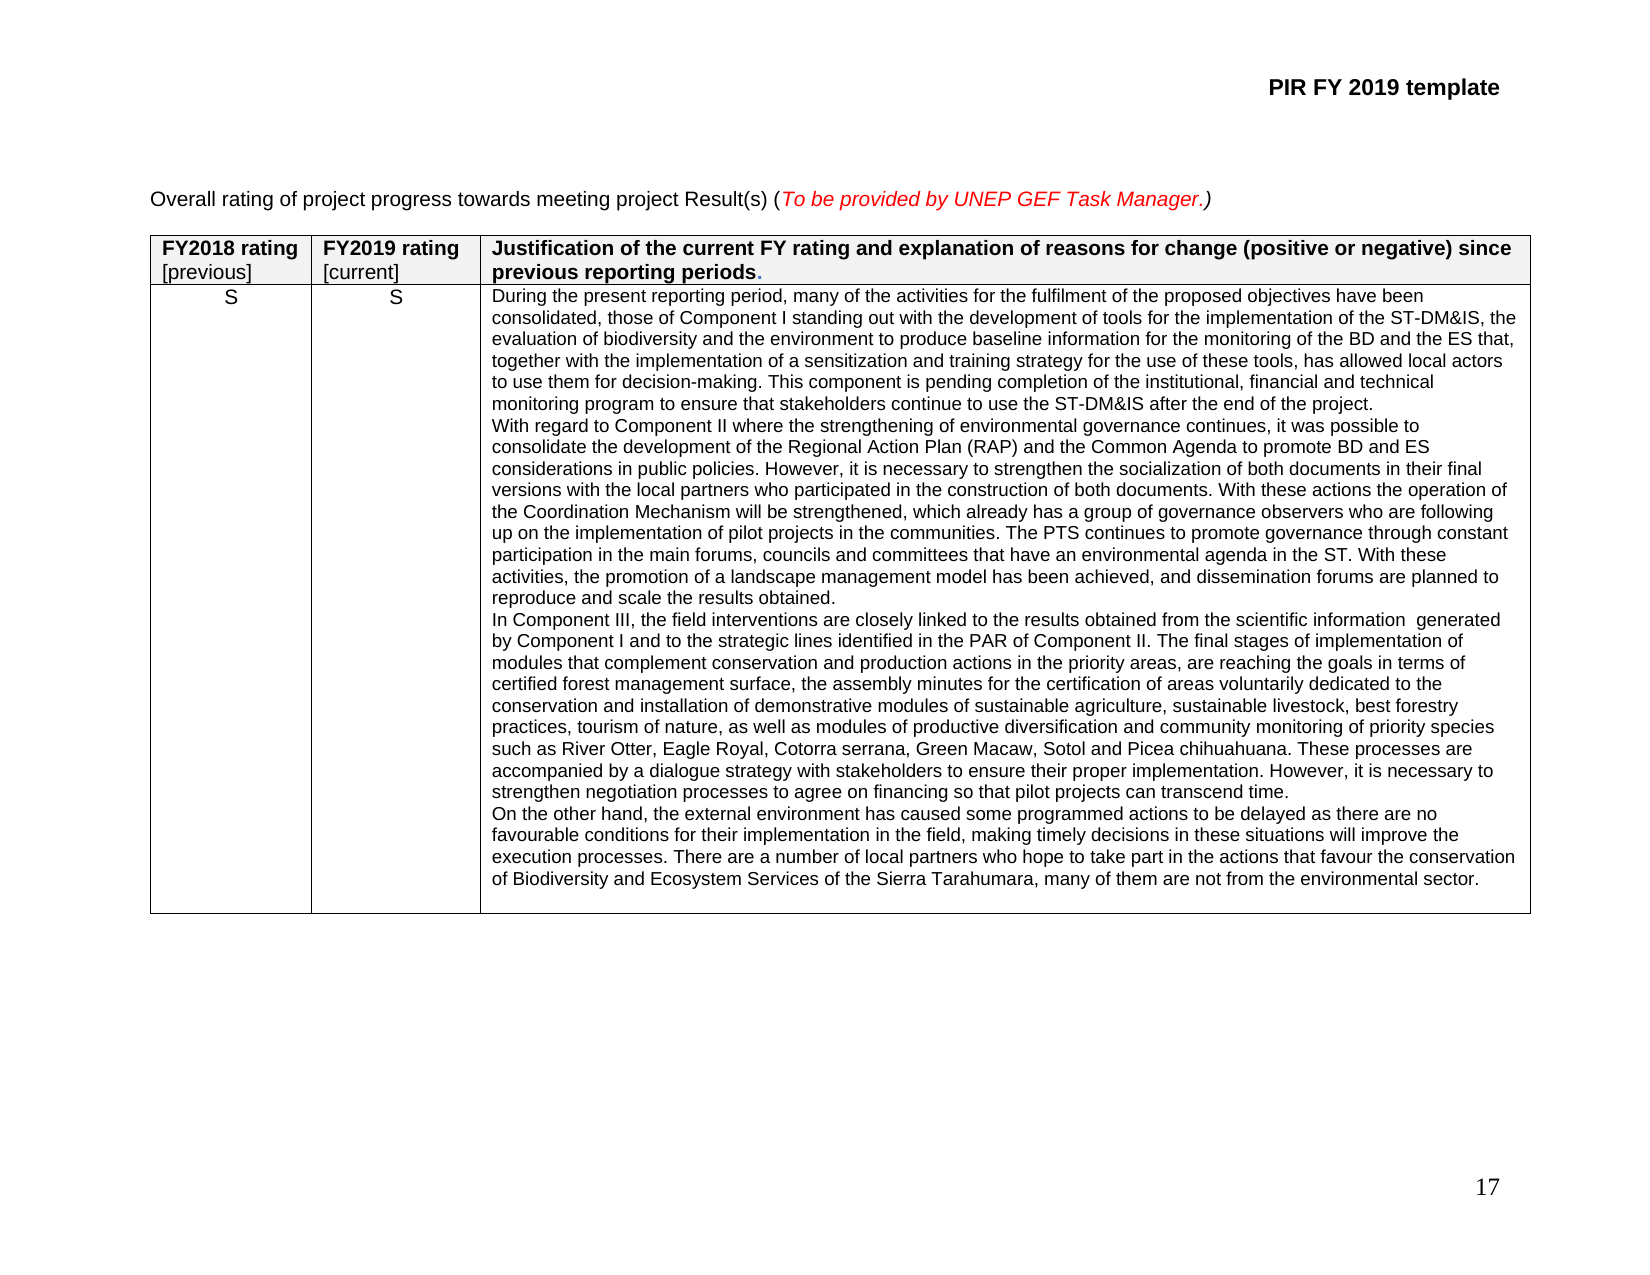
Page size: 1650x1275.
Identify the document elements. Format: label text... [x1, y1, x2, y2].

table_header Justification of the current FY rating and explanation of reasons for change (positive or negative) since previous reporting periods. [481, 236, 1530, 284]
table_header FY2018 rating [previous] [151, 236, 311, 284]
table_header FY2019 rating [current] [312, 236, 480, 284]
table_cell S [312, 285, 480, 913]
table_cell During the present reporting period, many of the activities for the fulfilment of the proposed objectives have been consolidated, those of Component I standing out with the development of tools for the implementation of the ST-DM&IS, the evaluation of biodiversity and the environment to produce baseline information for the monitoring of the BD and the ES that, together with the implementation of a sensitization and training strategy for the use of these tools, has allowed local actors to use them for decision-making. This component is pending completion of the institutional, financial and technical monitoring program to ensure that stakeholders continue to use the ST-DM&IS after the end of the project. With regard to Component II where the strengthening of environmental governance continues, it was possible to consolidate the development of the Regional Action Plan (RAP) and the Common Agenda to promote BD and ES considerations in public policies. However, it is necessary to strengthen the socialization of both documents in their final versions with the local partners who participated in the construction of both documents. With these actions the operation of the Coordination Mechanism will be strengthened, which already has a group of governance observers who are following up on the implementation of pilot projects in the communities. The PTS continues to promote governance through constant participation in the main forums, councils and committees that have an environmental agenda in the ST. With these activities, the promotion of a landscape management model has been achieved, and dissemination forums are planned to reproduce and scale the results obtained. In Component III, the field interventions are closely linked to the results obtained from the scientific information generated by Component I and to the strategic lines identified in the PAR of Component II. The final stages of implementation of modules that complement conservation and production actions in the priority areas, are reaching the goals in terms of certified forest management surface, the assembly minutes for the certification of areas voluntarily dedicated to the conservation and installation of demonstrative modules of sustainable agriculture, sustainable livestock, best forestry practices, tourism of nature, as well as modules of productive diversification and community monitoring of priority species such as River Otter, Eagle Royal, Cotorra serrana, Green Macaw, Sotol and Picea chihuahuana. These processes are accompanied by a dialogue strategy with stakeholders to ensure their proper implementation. However, it is necessary to strengthen negotiation processes to agree on financing so that pilot projects can transcend time. On the other hand, the external environment has caused some programmed actions to be delayed as there are no favourable conditions for their implementation in the field, making timely decisions in these situations will improve the execution processes. There are a number of local partners who hope to take part in the actions that favour the conservation of Biodiversity and Ecosystem Services of the Sierra Tarahumara, many of them are not from the environmental sector. [481, 285, 1530, 913]
text Overall rating of project progress towards meeting project Result(s) (To be provided by UNEP GEF Task Manager.) [150, 187, 1500, 211]
table_cell S [151, 285, 311, 913]
